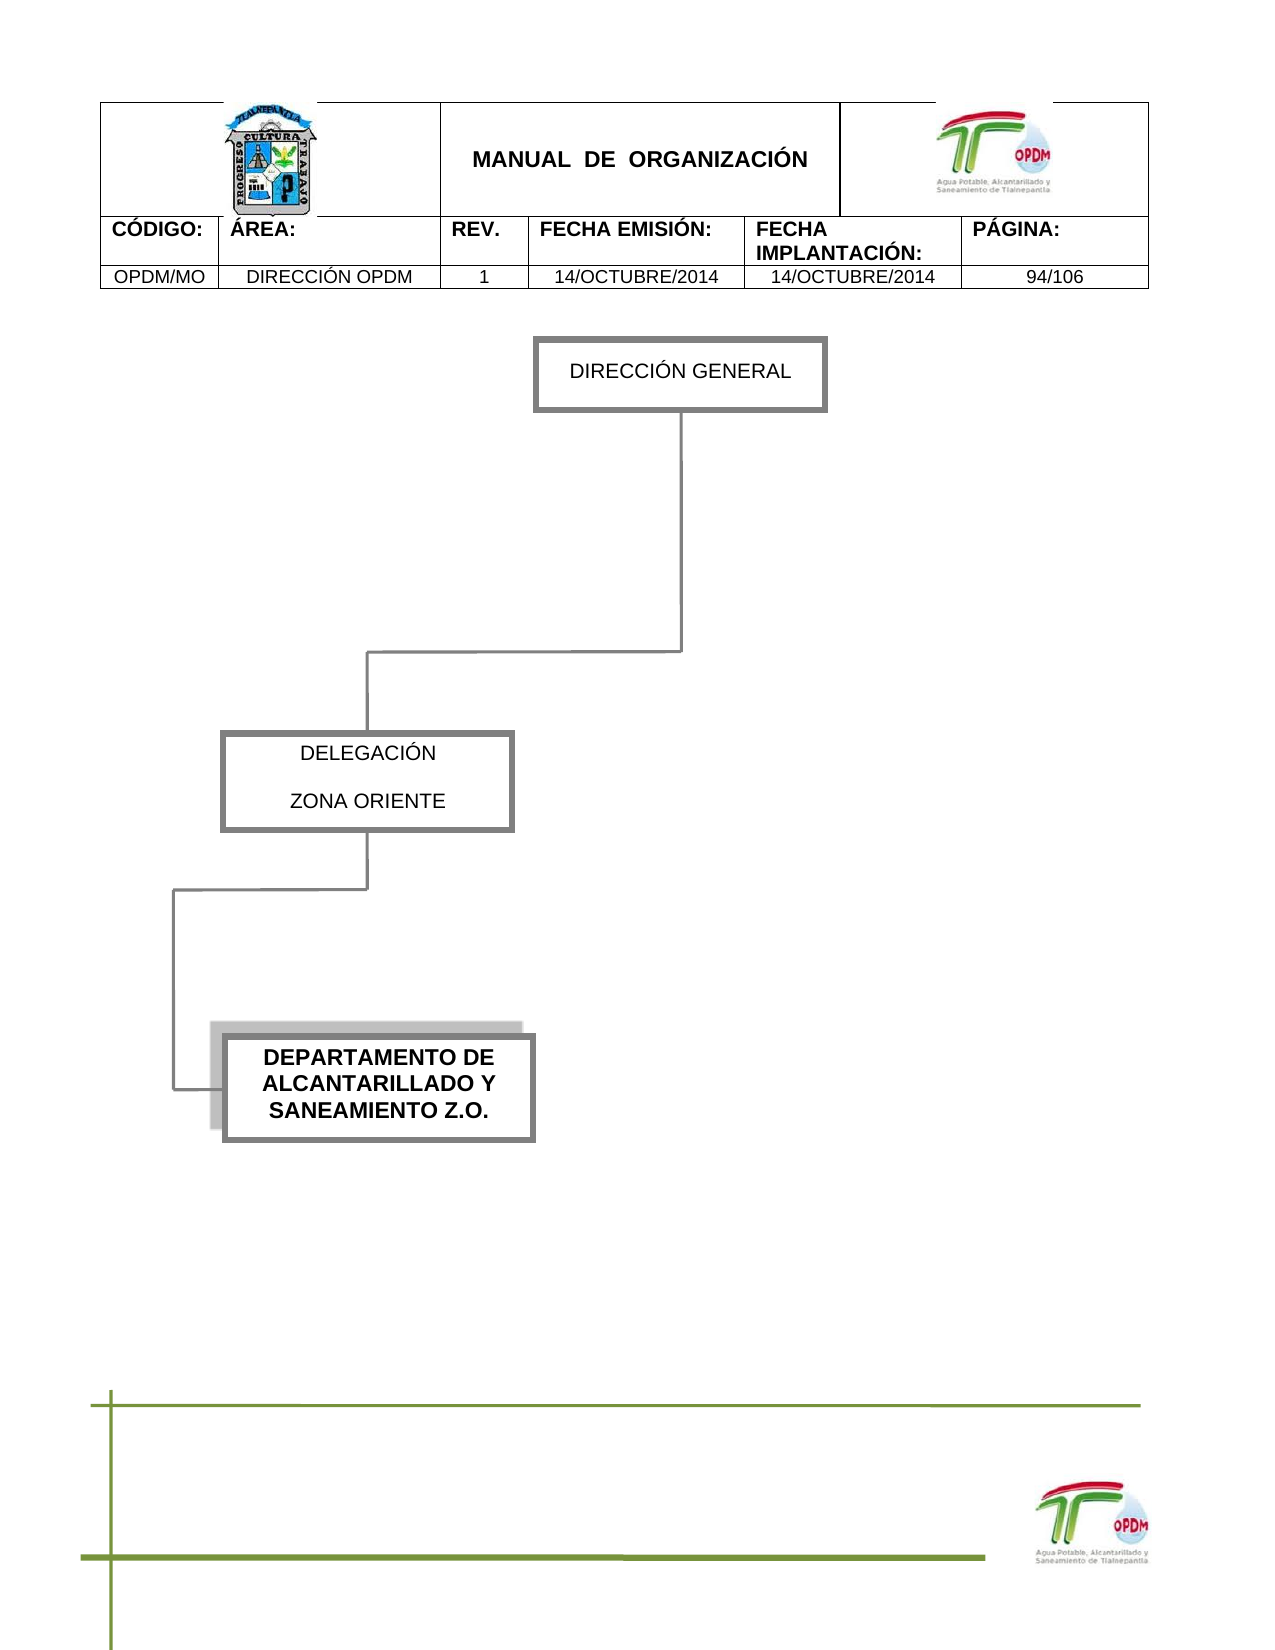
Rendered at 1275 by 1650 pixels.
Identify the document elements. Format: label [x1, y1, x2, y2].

picture [935, 102, 1053, 206]
picture [223, 102, 318, 217]
picture [1034, 1473, 1152, 1577]
